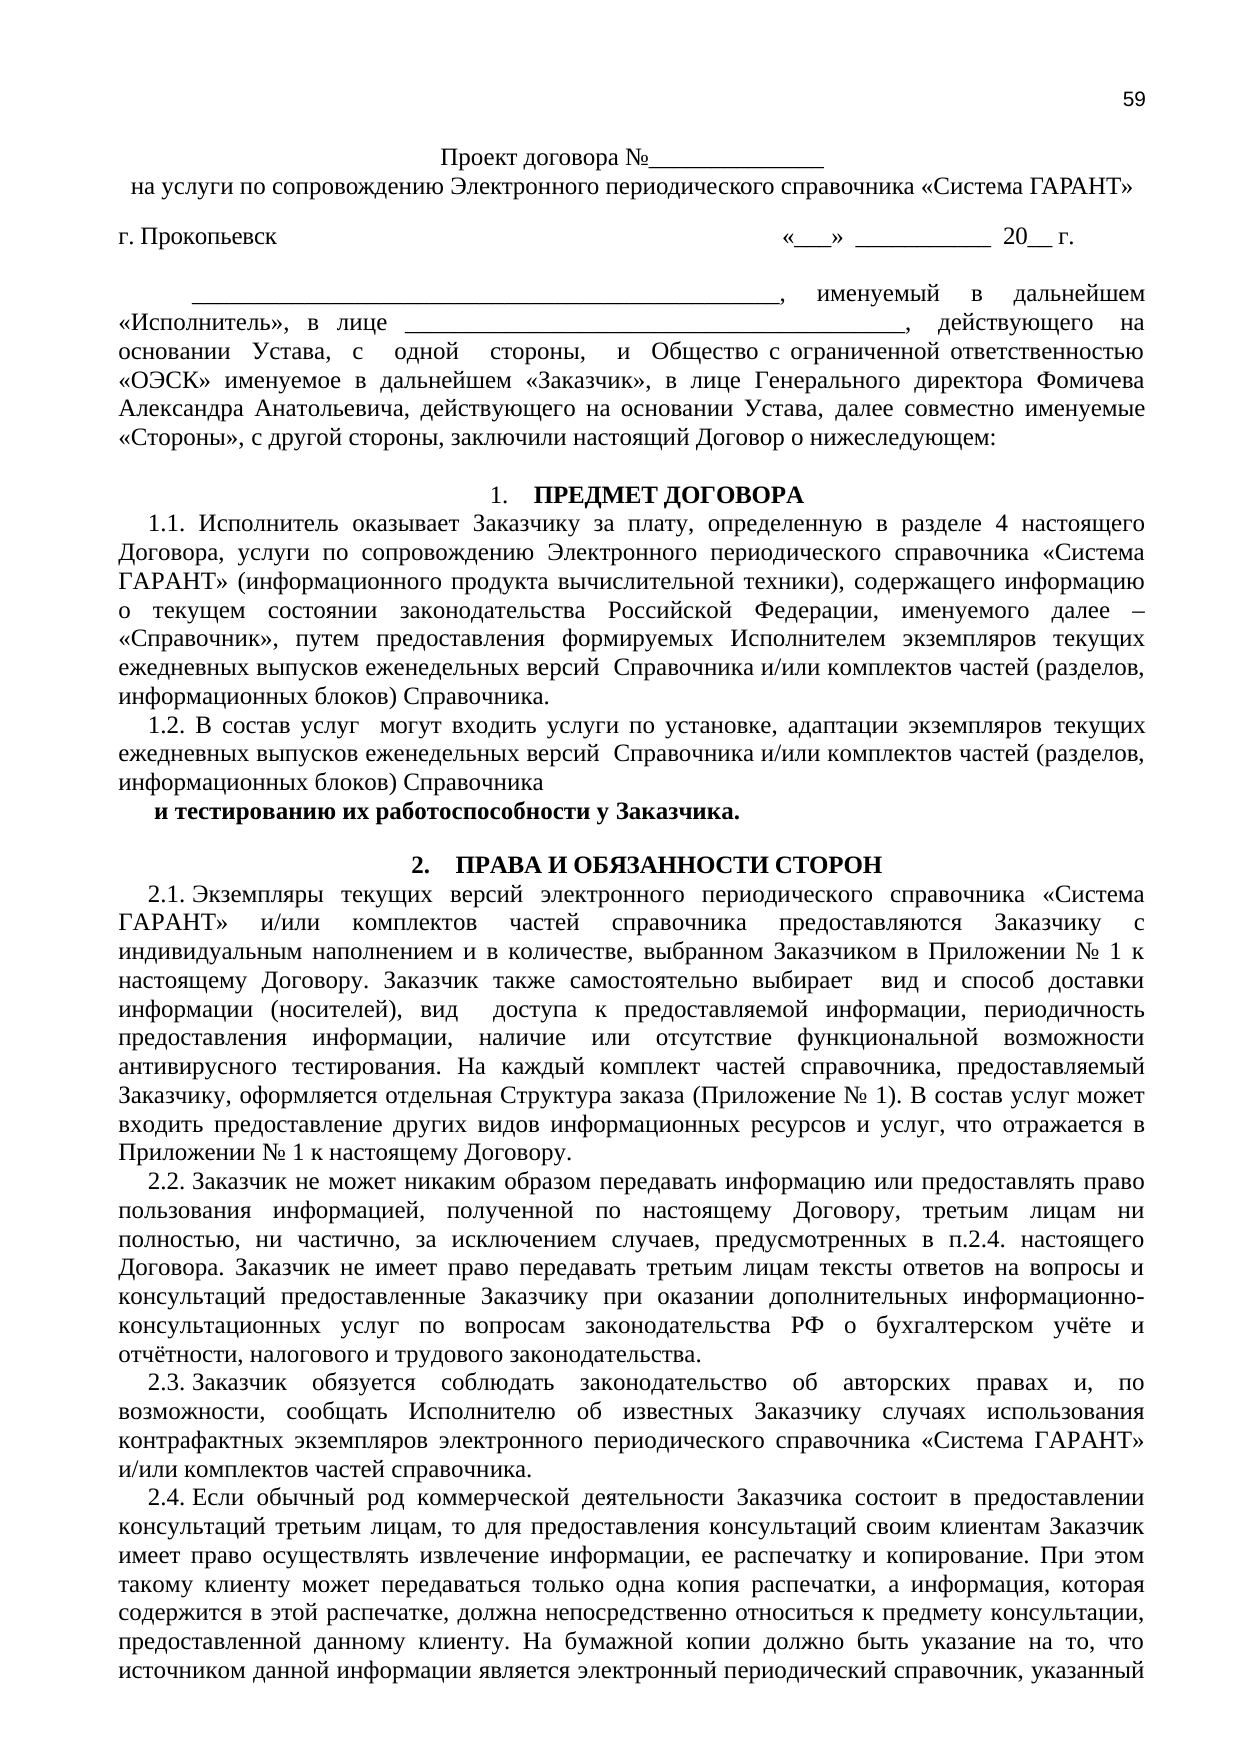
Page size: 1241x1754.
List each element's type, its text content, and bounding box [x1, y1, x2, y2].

list ПРЕДМЕТ ДОГОВОРА [118, 480, 1146, 508]
list Заказчик не может никаким образом передавать информацию или предоставлять право пользования информацией, полученной по настоящему Договору, третьим лицам ни полностью, ни частично, за исключением случаев, предусмотренных в п.2.4. настоящего Договора. Заказчик не имеет право передавать третьим лицам тексты ответов на вопросы и консультаций предоставленные Заказчику при оказании дополнительных информационно-консультационных услуг по вопросам законодательства РФ о бухгалтерском учёте и отчётности, налогового и трудового законодательства. [118, 1166, 1146, 1367]
list Экземпляры текущих версий электронного периодического справочника «Система ГАРАНТ» и/или комплектов частей справочника предоставляются Заказчику с индивидуальным наполнением и в количестве, выбранном Заказчиком в Приложении № 1 к настоящему Договору. Заказчик также самостоятельно выбирает вид и способ доставки информации (носителей), вид доступа к предоставляемой информации, периодичность предоставления информации, наличие или отсутствие функциональной возможности антивирусного тестирования. На каждый комплект частей справочника, предоставляемый Заказчику, оформляется отдельная Структура заказа (Приложение № 1). В состав услуг может входить предоставление других видов информационных ресурсов и услуг, что отражается в Приложении № 1 к настоящему Договору. [118, 879, 1146, 1166]
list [118, 1482, 1146, 1684]
list ПРАВА И ОБЯЗАННОСТИ СТОРОН [118, 850, 1146, 879]
text 1.2. В состав услуг могут входить услуги по установке, адаптации экземпляров текущих ежедневных выпусков еженедельных версий Справочника и/или комплектов частей (разделов, информационных блоков) Справочника [118, 710, 1146, 796]
subtitle на услуги по сопровождению Электронного периодического справочника «Система ГАРАНТ» [118, 171, 1146, 199]
list Заказчик обязуется соблюдать законодательство об авторских правах и, по возможности, сообщать Исполнителю об известных Заказчику случаях использования контрафактных экземпляров электронного периодического справочника «Система ГАРАНТ» и/или комплектов частей справочника. [118, 1367, 1146, 1482]
text _______________________________________________, именуемый в дальнейшем «Исполнитель», в лице ________________________________________, действующего на основании Устава, с одной стороны, и Общество с ограниченной ответственностью «ОЭСК» именуемое в дальнейшем «Заказчик», в лице Генерального директора Фомичева Александра Анатольевича, действующего на основании Устава, далее совместно именуемые «Стороны», с другой стороны, заключили настоящий Договор о нижеследующем: [118, 278, 1146, 451]
subtitle Проект договора №______________ [118, 142, 1146, 171]
text 1.1. Исполнитель оказывает Заказчику за плату, определенную в разделе 4 настоящего Договора, услуги по сопровождению Электронного периодического справочника «Система ГАРАНТ» (информационного продукта вычислительной техники), содержащего информацию о текущем состоянии законодательства Российской Федерации, именуемого далее – «Справочник», путем предоставления формируемых Исполнителем экземпляров текущих ежедневных выпусков еженедельных версий Справочника и/или комплектов частей (разделов, информационных блоков) Справочника. [118, 508, 1146, 710]
text и тестированию их работоспособности у Заказчика. [118, 796, 1146, 825]
text г. Прокопьевск «___» ___________ 20__ г. [118, 221, 1146, 250]
